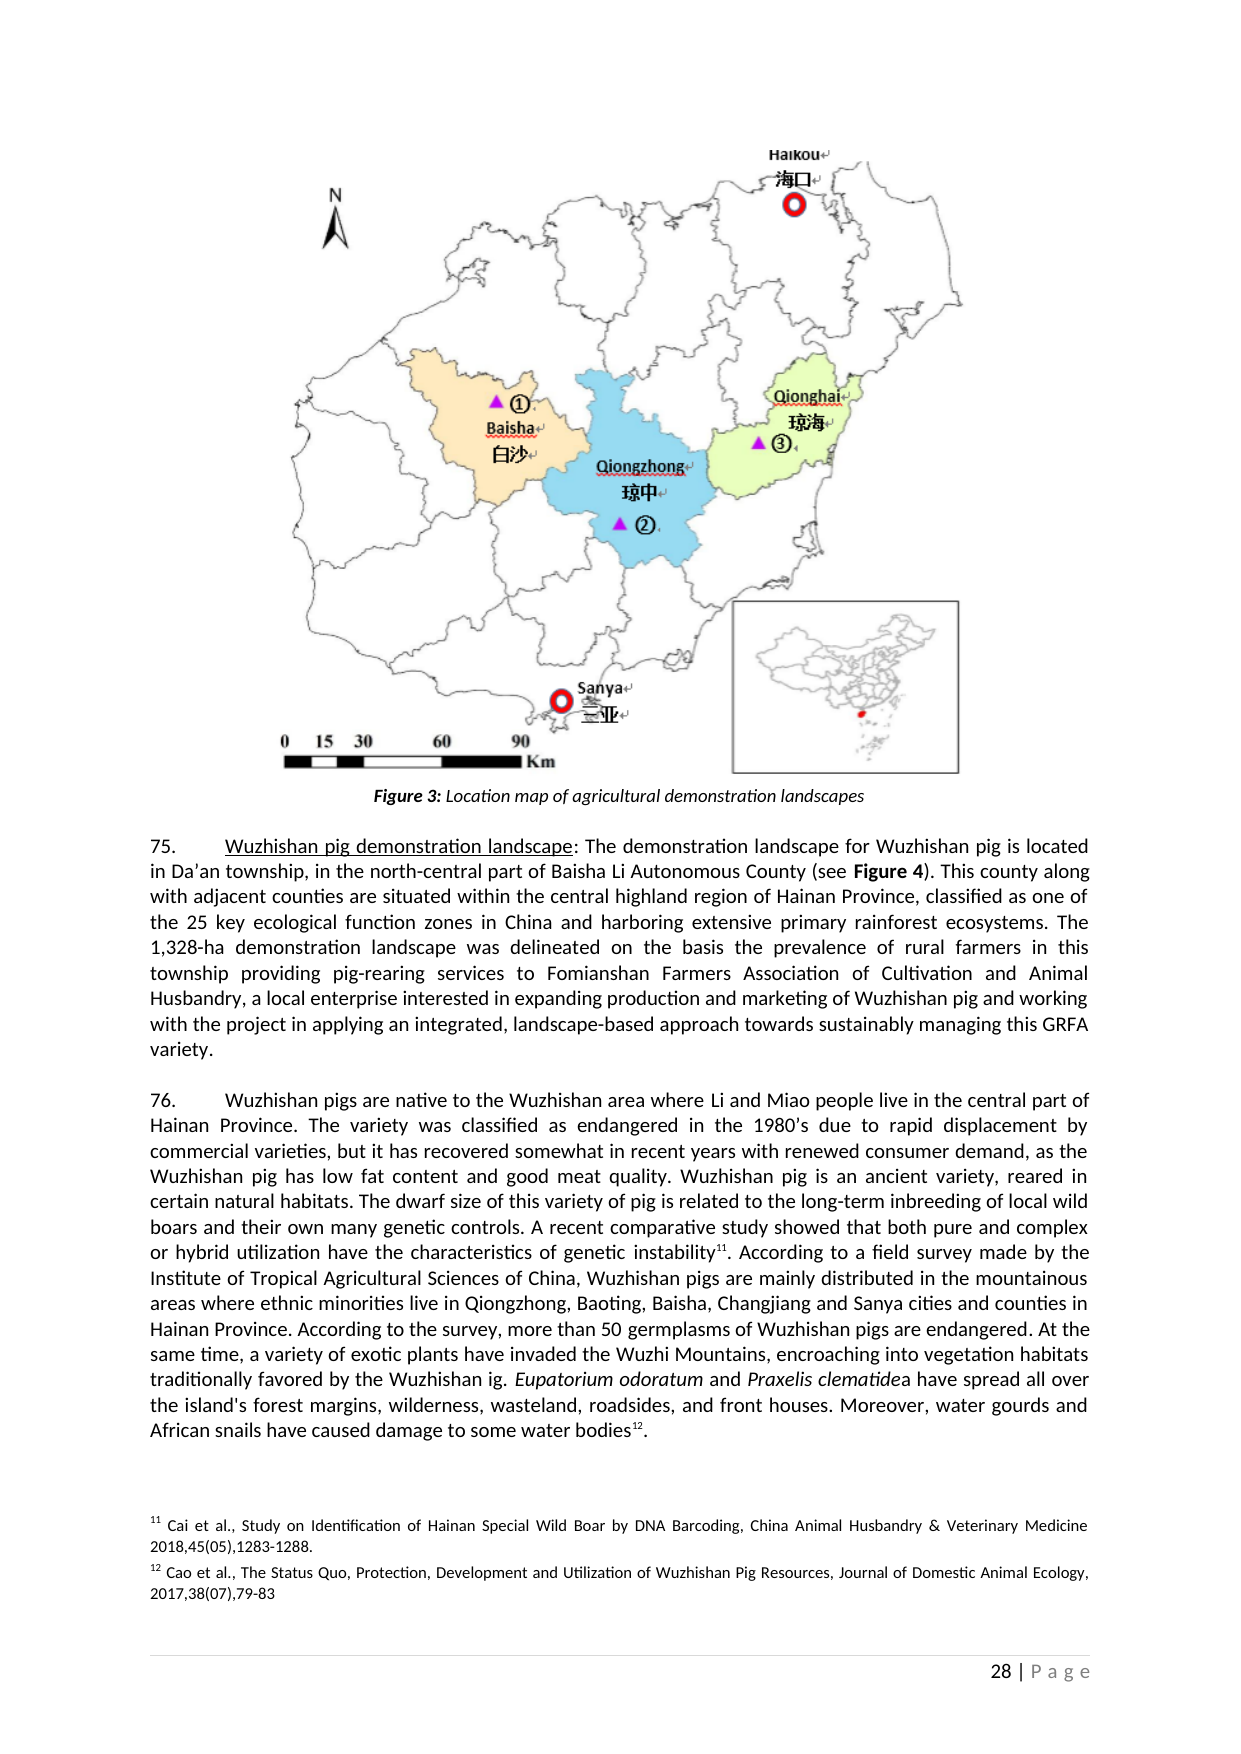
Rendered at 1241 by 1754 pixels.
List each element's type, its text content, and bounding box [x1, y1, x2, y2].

text Figure 3: Location map of agricultural demonstration landscapes [150, 784, 1090, 807]
list Wuzhishan pig demonstration landscape: The demonstration landscape for Wuzhishan pig is located in Da’an township, in the north-central part of Baisha Li Autonomous County (see Figure 4). This county along with adjacent counties are situated within the central highland region of Hainan Province, classified as one of the 25 key ecological function zones in China and harboring extensive primary rainforest ecosystems. The 1,328-ha demonstration landscape was delineated on the basis the prevalence of rural farmers in this township providing pig-rearing services to Fomianshan Farmers Association of Cultivation and Animal Husbandry, a local enterprise interested in expanding production and marketing of Wuzhishan pig and working with the project in applying an integrated, landscape-based approach towards sustainably managing this GRFA variety. [150, 833, 1090, 1062]
picture [269, 150, 971, 779]
list Wuzhishan pigs are native to the Wuzhishan area where Li and Miao people live in the central part of Hainan Province. The variety was classified as endangered in the 1980’s due to rapid displacement by commercial varieties, but it has recovered somewhat in recent years with renewed consumer demand, as the Wuzhishan pig has low fat content and good meat quality. Wuzhishan pig is an ancient variety, reared in certain natural habitats. The dwarf size of this variety of pig is related to the long-term inbreeding of local wild boars and their own many genetic controls. A recent comparative study showed that both pure and complex or hybrid utilization have the characteristics of genetic instability. According to a field survey made by the Institute of Tropical Agricultural Sciences of China, Wuzhishan pigs are mainly distributed in the mountainous areas where ethnic minorities live in Qiongzhong, Baoting, Baisha, Changjiang and Sanya cities and counties in Hainan Province. According to the survey, more than 50 germplasms of Wuzhishan pigs are endangered. At the same time, a variety of exotic plants have invaded the Wuzhi Mountains, encroaching into vegetation habitats traditionally favored by the Wuzhishan ig. Eupatorium odoratum and Praxelis clematidea have spread all over the island's forest margins, wilderness, wasteland, roadsides, and front houses. Moreover, water gourds and African snails have caused damage to some water bodies. [150, 1087, 1090, 1443]
